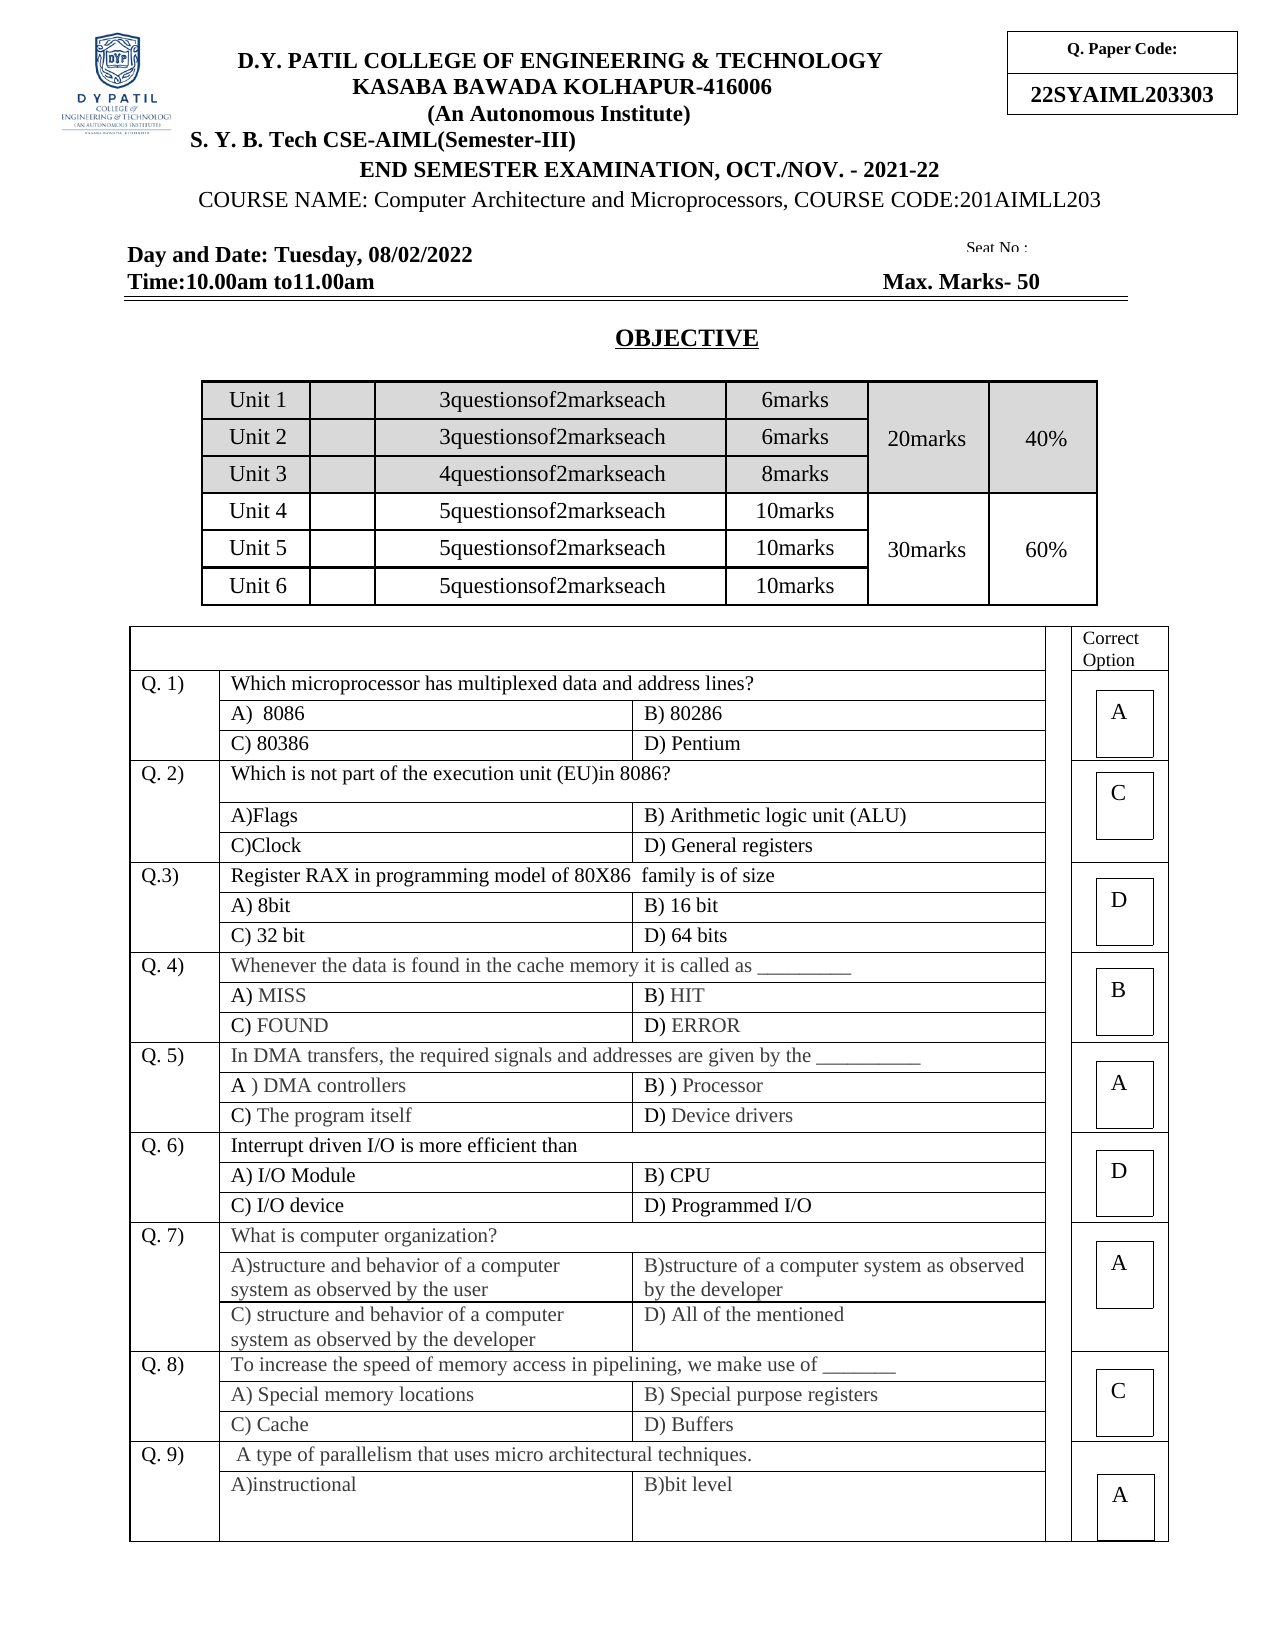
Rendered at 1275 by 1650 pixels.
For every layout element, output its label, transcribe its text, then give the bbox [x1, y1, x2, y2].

table_cell A)structure and behavior of a computer system as observed by the user [488, 1253, 632, 1301]
table_cell [311, 531, 374, 566]
table_cell [311, 420, 374, 455]
table_cell B) 16 bit [633, 893, 1045, 922]
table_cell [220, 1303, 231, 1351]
table_cell 5questionsof2markseach [376, 569, 725, 603]
table_cell B)structure of a computer system as observed by the developer [783, 1253, 1045, 1301]
text KASABA BAWADA KOLHAPUR-416006 [137, 73, 1172, 99]
table_cell 10marks [727, 494, 867, 529]
list OBJECTIVE [202, 323, 1172, 352]
table_cell B)bit level [633, 1472, 1045, 1541]
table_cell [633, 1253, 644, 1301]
text COURSE NAME: Computer Architecture and Microprocessors, COURSE CODE:201AIMLL203 [127, 186, 1172, 213]
table_cell 8marks [727, 457, 867, 492]
table_header 20marks [869, 383, 988, 492]
table_cell [1072, 1352, 1168, 1441]
table_cell A ) DMA controllers [220, 1073, 632, 1102]
table_cell [1072, 1133, 1168, 1222]
table_cell 30marks [869, 494, 988, 603]
table_cell 3questionsof2markseach [376, 420, 725, 455]
table_cell Q. 9) [131, 1442, 219, 1541]
text Time:10.00am to11.00am Max. Marks- 50 [127, 268, 1172, 294]
table_cell C) structure and behavior of a computer system as observed by the developer [536, 1303, 632, 1351]
table_header Correct Option [1072, 627, 1168, 670]
table_header [311, 383, 374, 418]
table_header 6marks [727, 383, 867, 418]
table_cell [1072, 953, 1168, 1042]
table_cell D) All of the mentioned [633, 1303, 1045, 1351]
text Day and Date: Tuesday, 08/02/2022 [127, 241, 1172, 268]
table_cell Q. 2) [131, 761, 219, 862]
table_cell Q. 1) [131, 671, 219, 760]
table_cell Q. 7) [131, 1223, 219, 1351]
table_cell A)Flags [220, 803, 632, 832]
table_cell Register RAX in programming model of 80X86 family is of size [220, 863, 1045, 892]
table_cell C) The program itself [220, 1103, 632, 1132]
table_cell B) ) Processor [633, 1073, 1045, 1102]
table_cell Unit 3 [203, 457, 309, 492]
table_cell D) ERROR [633, 1013, 1045, 1042]
table_cell D) Programmed I/O [633, 1193, 1045, 1222]
table_cell Interrupt driven I/O is more efficient than [220, 1133, 1045, 1162]
table_cell A type of parallelism that uses micro architectural techniques. [220, 1442, 1045, 1471]
text S. Y. B. Tech CSE-AIML(Semester-III) [127, 126, 1172, 152]
table_cell Q. 4) [131, 953, 219, 1042]
table_cell Unit 2 [203, 420, 309, 455]
table_header 3questionsof2markseach [376, 383, 725, 418]
table_cell B) 80286 [633, 701, 1045, 730]
table_cell [1072, 863, 1168, 952]
table_header 40% [990, 383, 1096, 492]
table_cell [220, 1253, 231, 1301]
table_cell Which microprocessor has multiplexed data and address lines? [220, 671, 1045, 700]
table_cell Unit 4 [203, 494, 309, 529]
table_cell D) Device drivers [633, 1103, 1045, 1132]
text D.Y. PATIL COLLEGE OF ENGINEERING & TECHNOLOGY [142, 47, 1172, 73]
table_cell [311, 494, 374, 529]
table_cell C) FOUND [220, 1013, 632, 1042]
text (An Autonomous Institute) [171, 99, 1172, 126]
table_cell 6marks [727, 420, 867, 455]
table_cell D) General registers [633, 833, 1045, 862]
table_cell A) MISS [220, 983, 632, 1012]
table_cell 5questionsof2markseach [376, 494, 725, 529]
table_cell [1072, 1442, 1168, 1541]
table_cell 5questionsof2markseach [376, 531, 725, 566]
table_cell 60% [990, 494, 1096, 603]
table_cell C) Cache [220, 1412, 632, 1441]
table_cell C) I/O device [220, 1193, 632, 1222]
picture [61, 32, 171, 133]
table_cell A) Special memory locations [220, 1382, 632, 1411]
table_cell Which is not part of the execution unit (EU)in 8086? [220, 761, 1045, 802]
table_cell Q. 5) [131, 1043, 219, 1132]
table_cell B) Special purpose registers [633, 1382, 1045, 1411]
text END SEMESTER EXAMINATION, OCT./NOV. - 2021-22 [127, 156, 1172, 182]
table_cell C)Clock [220, 833, 632, 862]
table_cell A)instructional [220, 1472, 632, 1541]
table_cell 10marks [727, 531, 867, 566]
table_header [131, 627, 1045, 670]
table_cell [311, 569, 374, 603]
table_cell B) CPU [633, 1163, 1045, 1192]
table_cell C) 32 bit [220, 923, 632, 952]
table_cell D) Pentium [633, 731, 1045, 760]
table_header Unit 1 [203, 383, 309, 418]
table_cell Unit 5 [203, 531, 309, 566]
table_cell Q.3) [131, 863, 219, 952]
table_cell [1072, 761, 1168, 862]
table_header [1046, 627, 1071, 1541]
table_cell 4questionsof2markseach [376, 457, 725, 492]
table_cell [1072, 1223, 1168, 1351]
table_cell A) I/O Module [220, 1163, 632, 1192]
table_cell Q. 6) [131, 1133, 219, 1222]
table_cell Unit 6 [203, 569, 309, 603]
table_cell D) 64 bits [633, 923, 1045, 952]
table_cell Q. 8) [131, 1352, 219, 1441]
table_cell C) 80386 [220, 731, 632, 760]
table_cell 10marks [727, 569, 867, 603]
table_cell [311, 457, 374, 492]
table_cell [1072, 671, 1168, 760]
table_cell [1072, 1043, 1168, 1132]
table_cell In DMA transfers, the required signals and addresses are given by the __________ [220, 1043, 1045, 1072]
table_cell Whenever the data is found in the cache memory it is called as _________ [220, 953, 1045, 982]
table_cell To increase the speed of memory access in pipelining, we make use of _______ [220, 1352, 1045, 1381]
table_cell A) 8086 [220, 701, 632, 730]
table_cell A) 8bit [220, 893, 632, 922]
table_cell D) Buffers [633, 1412, 1045, 1441]
table_cell What is computer organization? [220, 1223, 1045, 1252]
table_cell B) HIT [633, 983, 1045, 1012]
table_cell B) Arithmetic logic unit (ALU) [633, 803, 1045, 832]
